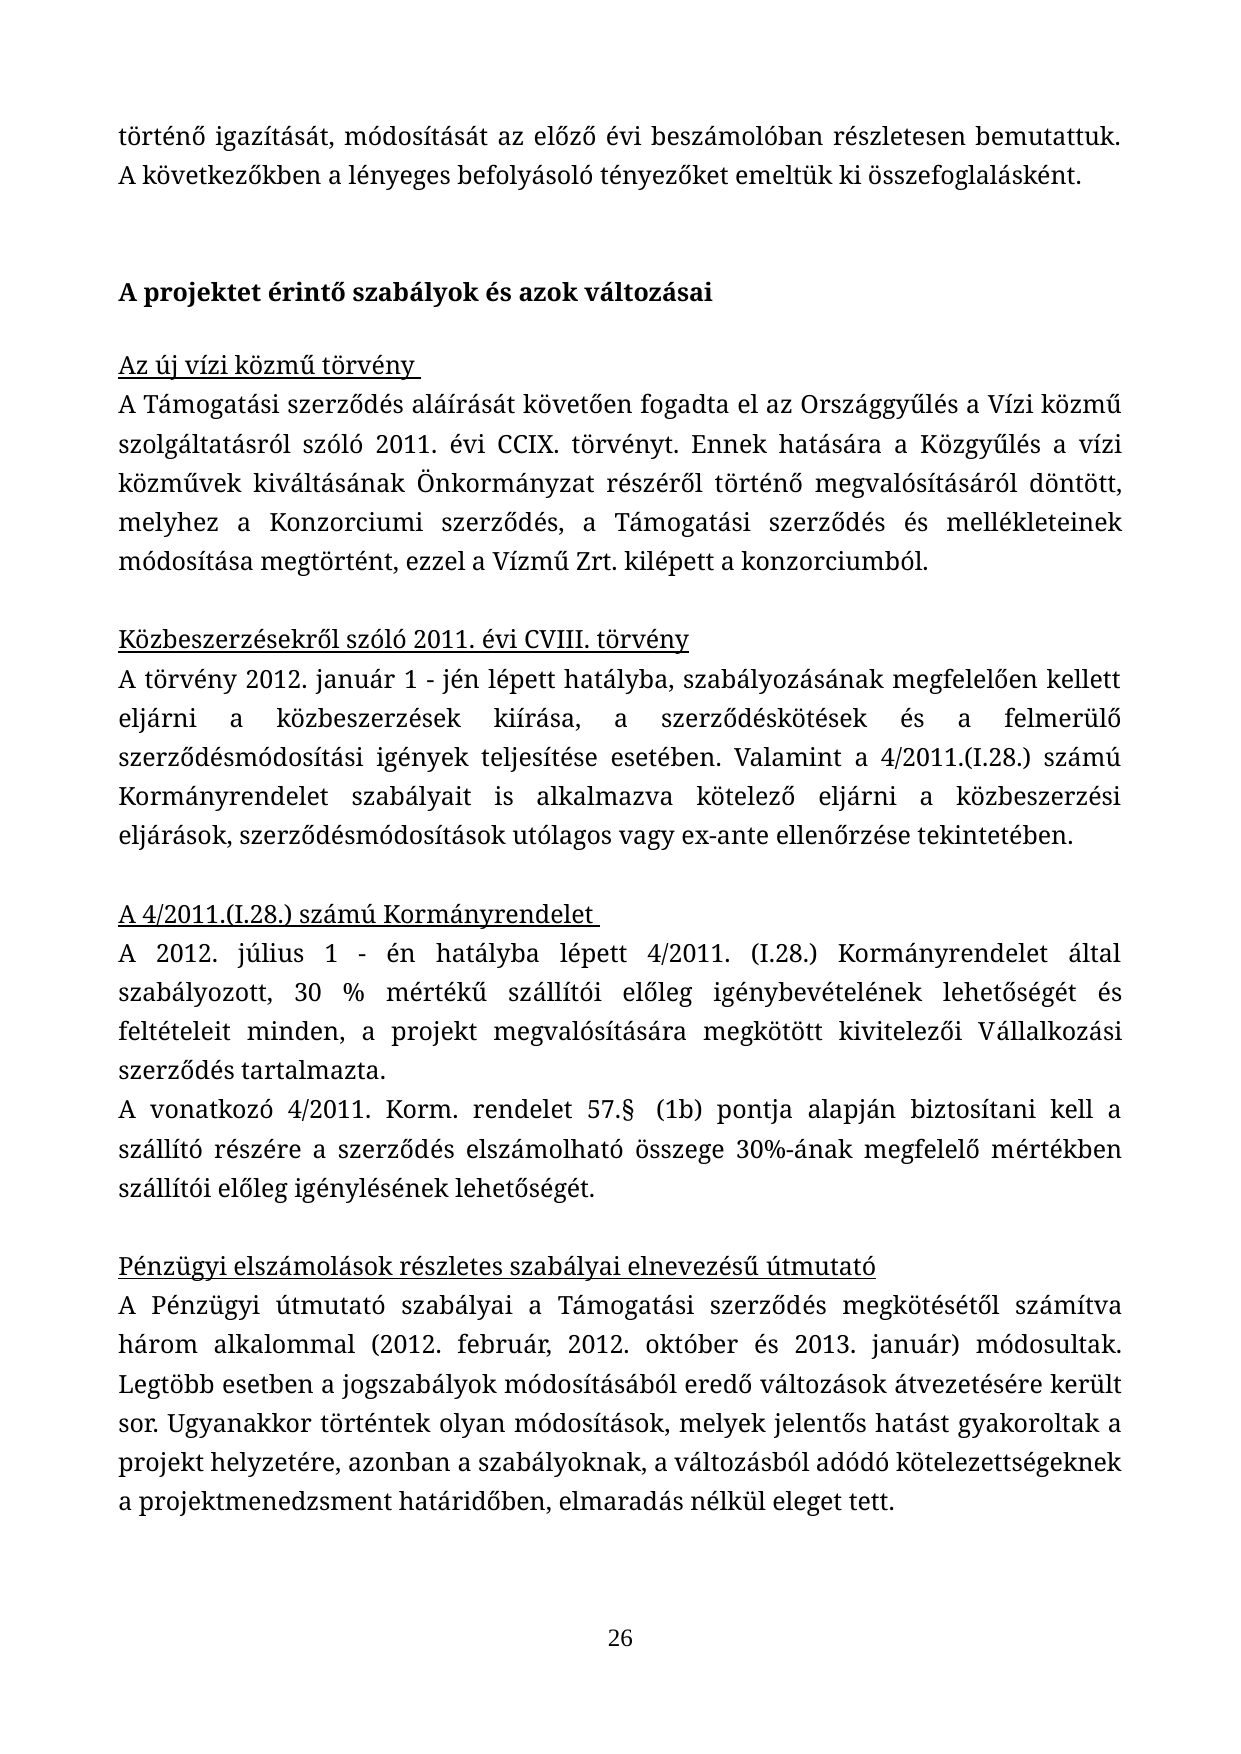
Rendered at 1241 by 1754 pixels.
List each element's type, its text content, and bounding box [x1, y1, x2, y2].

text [118, 118, 1122, 191]
text A törvény 2012. január 1 - jén lépett hatályba, szabályozásának megfelelően kellett eljárni a közbeszerzések kiírása, a szerződéskötések és a felmerülő szerződésmódosítási igények teljesítése esetében. Valamint a 4/2011.(I.28.) számú Kormányrendelet szabályait is alkalmazva kötelező eljárni a közbeszerzési eljárások, szerződésmódosítások utólagos vagy ex-ante ellenőrzése tekintetében. [118, 661, 1122, 852]
text Az új vízi közmű törvény [118, 348, 1122, 382]
text A Pénzügyi útmutató szabályai a Támogatási szerződés megkötésétől számítva három alkalommal (2012. február, 2012. október és 2013. január) módosultak. Legtöbb esetben a jogszabályok módosításából eredő változások átvezetésére került sor. Ugyanakkor történtek olyan módosítások, melyek jelentős hatást gyakoroltak a projekt helyzetére, azonban a szabályoknak, a változásból adódó kötelezettségeknek a projektmenedzsment határidőben, elmaradás nélkül eleget tett. [118, 1288, 1122, 1518]
text A vonatkozó 4/2011. Korm. rendelet 57.§ (1b) pontja alapján biztosítani kell a szállító részére a szerződés elszámolható összege 30%-ának megfelelő mértékben szállítói előleg igénylésének lehetőségét. [118, 1092, 1122, 1204]
text A projektet érintő szabályok és azok változásai [118, 275, 1122, 309]
text A 4/2011.(I.28.) számú Kormányrendelet [118, 896, 1122, 930]
text Pénzügyi elszámolások részletes szabályai elnevezésű útmutató [118, 1249, 1122, 1283]
text Közbeszerzésekről szóló 2011. évi CVIII. törvény [118, 622, 1122, 656]
text A Támogatási szerződés aláírását követően fogadta el az Országgyűlés a Vízi közmű szolgáltatásról szóló 2011. évi CCIX. törvényt. Ennek hatására a Közgyűlés a vízi közművek kiváltásának Önkormányzat részéről történő megvalósításáról döntött, melyhez a Konzorciumi szerződés, a Támogatási szerződés és mellékleteinek módosítása megtörtént, ezzel a Vízmű Zrt. kilépett a konzorciumból. [118, 387, 1122, 578]
text A 2012. július 1 - én hatályba lépett 4/2011. (I.28.) Kormányrendelet által szabályozott, 30 % mértékű szállítói előleg igénybevételének lehetőségét és feltételeit minden, a projekt megvalósítására megkötött kivitelezői Vállalkozási szerződés tartalmazta. [118, 936, 1122, 1087]
